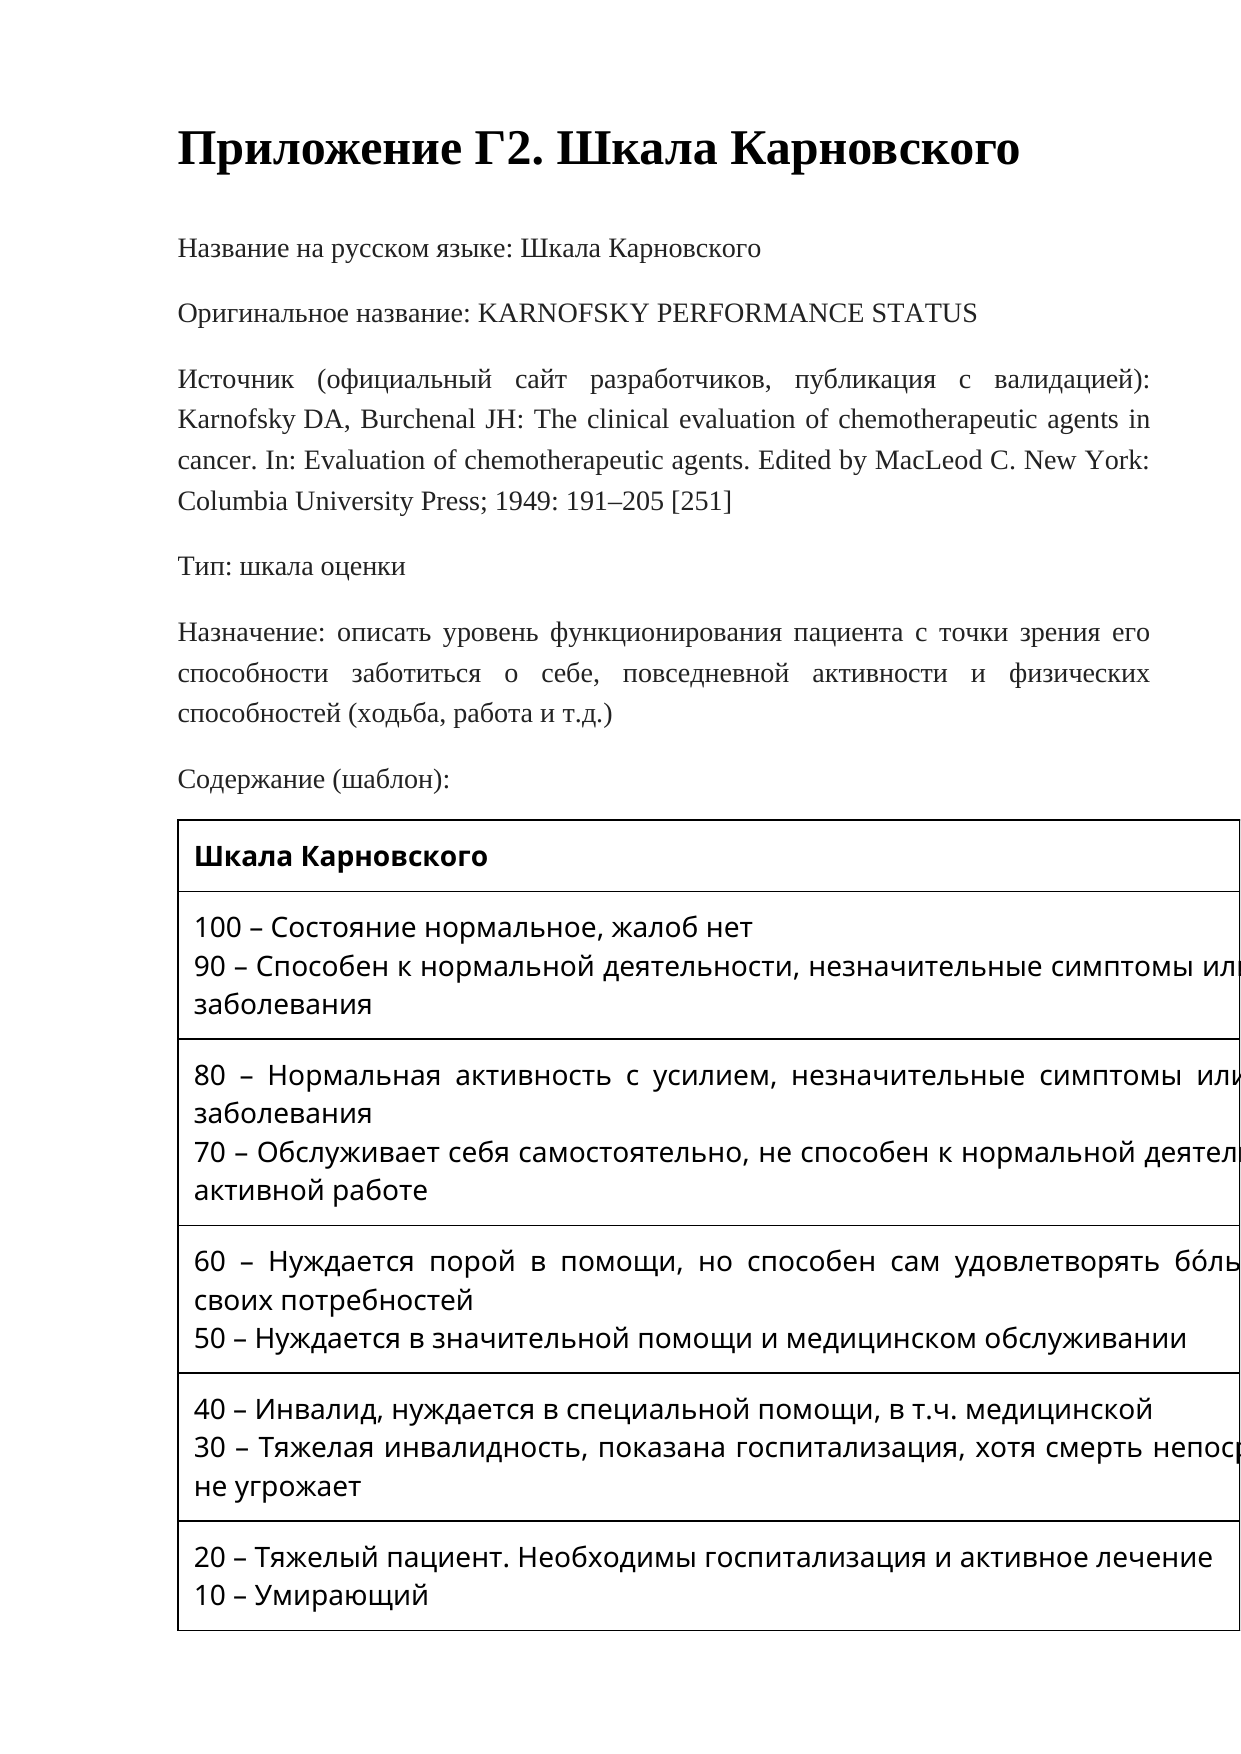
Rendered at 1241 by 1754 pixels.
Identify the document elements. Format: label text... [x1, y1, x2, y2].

table_cell 80 – Нормальная активность с усилием, незначительные симптомы или признаки заболевания 70 – Обслуживает себя самостоятельно, не способен к нормальной деятельности или активной работе [179, 1040, 1239, 1224]
text Оригинальное название: KARNOFSKY PERFORMANCE STATUS [177, 288, 1152, 329]
text Приложение Г2. Шкала Карновского [177, 118, 1152, 176]
text Назначение: описать уровень функционирования пациента с точки зрения его способности заботиться о себе, повседневной активности и физических способностей (ходьба, работа и т.д.) [177, 607, 1152, 729]
table_cell 100 – Состояние нормальное, жалоб нет 90 – Способен к нормальной деятельности, незначительные симптомы или признаки заболевания [179, 892, 1239, 1038]
table_cell 40 – Инвалид, нуждается в специальной помощи, в т.ч. медицинской 30 – Тяжелая инвалидность, показана госпитализация, хотя смерть непосредственно не угрожает [179, 1374, 1239, 1520]
text Источник (официальный сайт разработчиков, публикация с валидацией): Karnofsky DA, Burchenal JH: The clinical evaluation of chemotherapeutic agents in cancer. In: Evaluation of chemotherapeutic agents. Edited by MacLeod C. New York: Columbia University Press; 1949: 191–205 [251] [177, 354, 1152, 516]
text Содержание (шаблон): [177, 754, 1152, 794]
text Название на русском языке: Шкала Карновского [177, 222, 1152, 263]
table_cell 20 – Тяжелый пациент. Необходимы госпитализация и активное лечение 10 – Умирающий [179, 1522, 1239, 1629]
text Тип: шкала оценки [177, 541, 1152, 582]
table_header Шкала Карновского [179, 821, 1239, 891]
table_cell 60 – Нуждается порой в помощи, но способен сам удовлетворять бóльшую часть своих потребностей 50 – Нуждается в значительной помощи и медицинском обслуживании [179, 1226, 1239, 1372]
